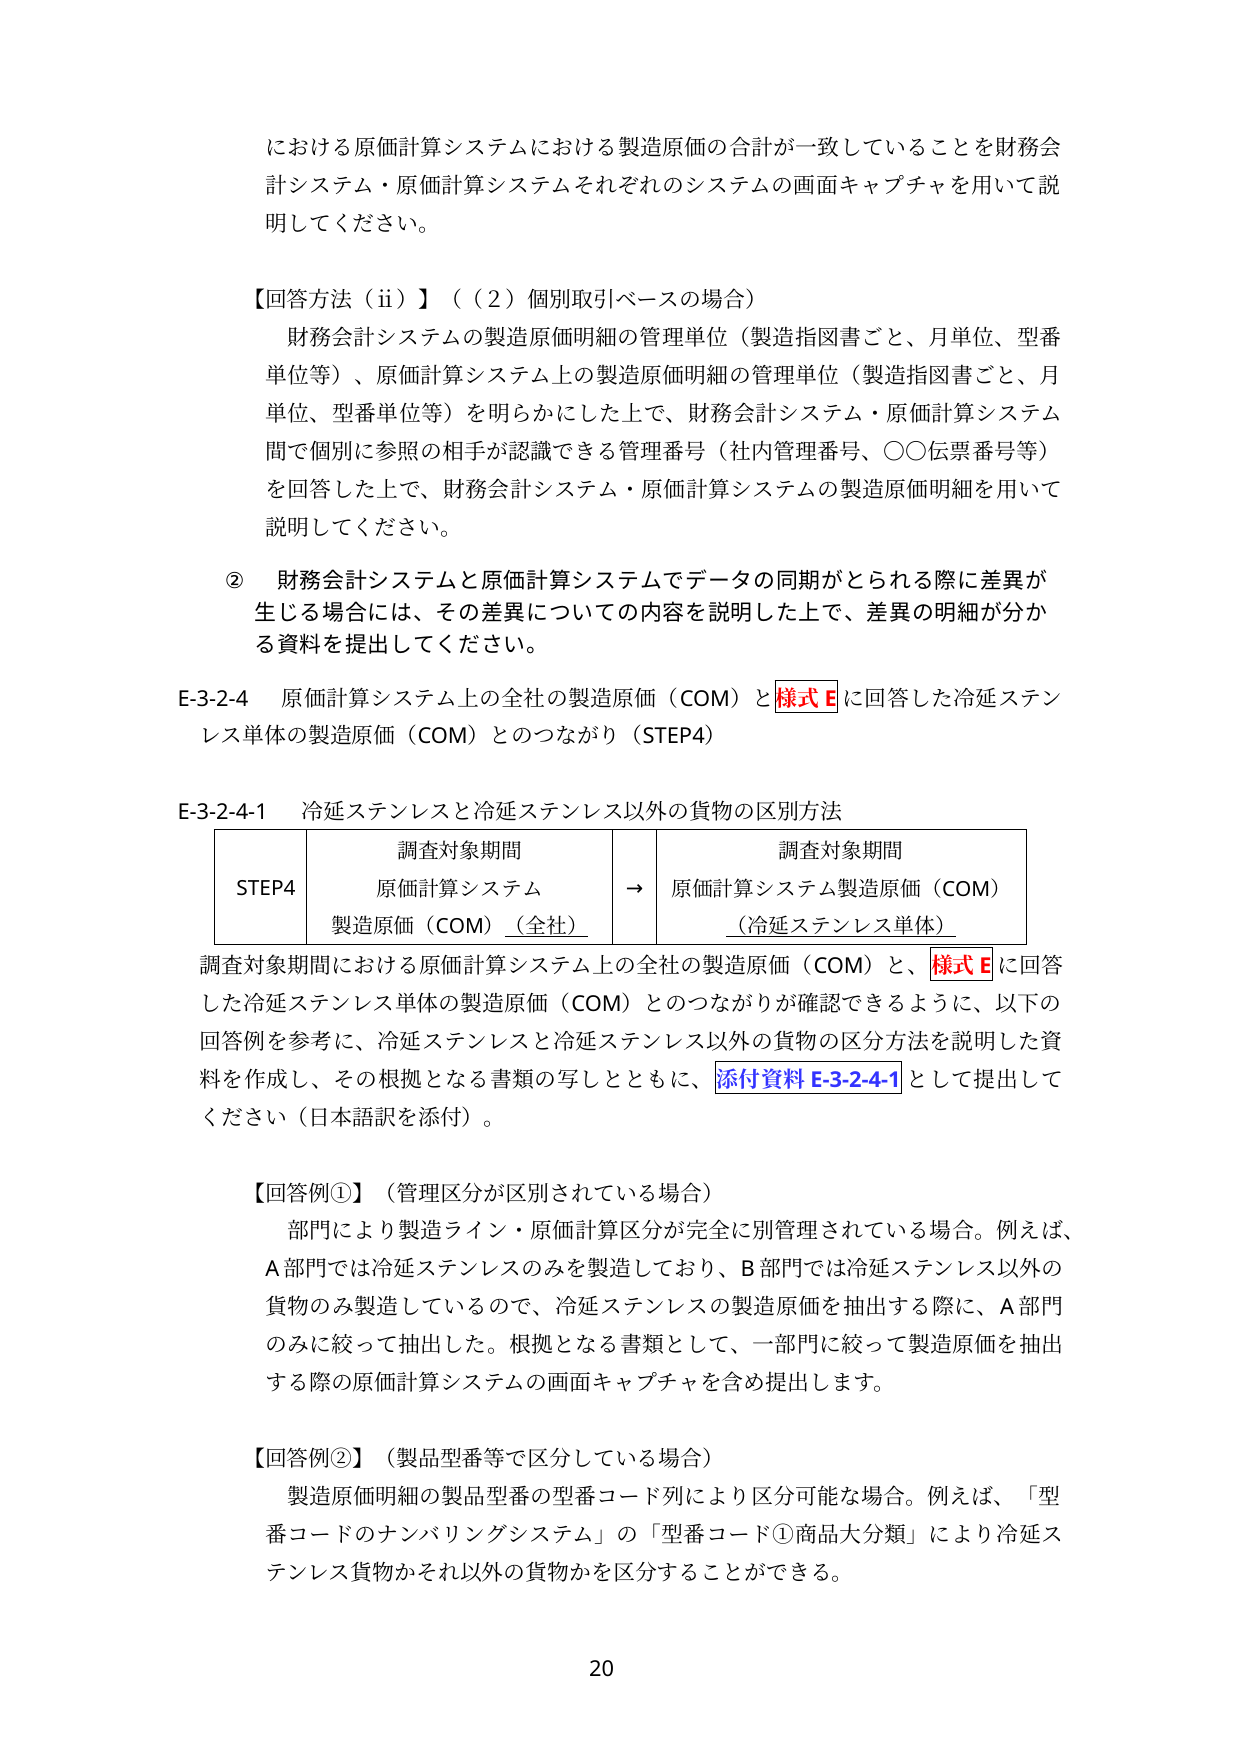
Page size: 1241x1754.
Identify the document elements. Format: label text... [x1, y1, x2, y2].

table_header 調査対象期間 原価計算システム製造原価（COM）（冷延ステンレス単体） [657, 830, 1026, 944]
subtitle 原価計算システム上の全社の製造原価（COM）と様式Eに回答した冷延ステンレス単体の製造原価（COM）とのつながり（STEP4） [177, 677, 1063, 753]
text 【回答方法（ⅱ）】（（２）個別取引ベースの場合） [177, 279, 1063, 317]
table_header → [613, 830, 656, 944]
table_header STEP4 [215, 830, 306, 944]
text 部門により製造ライン・原価計算区分が完全に別管理されている場合。例えば、A部門では冷延ステンレスのみを製造しており、B部門では冷延ステンレス以外の貨物のみ製造しているので、冷延ステンレスの製造原価を抽出する際に、A部門のみに絞って抽出した。根拠となる書類として、一部門に絞って製造原価を抽出する際の原価計算システムの画面キャプチャを含め提出します。 [265, 1210, 1063, 1400]
text 【回答例②】（製品型番等で区分している場合） [177, 1438, 1063, 1476]
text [265, 127, 1063, 241]
table_header 調査対象期間 原価計算システム 製造原価（COM）（全社） [307, 830, 612, 944]
text 【回答例①】（管理区分が区別されている場合） [177, 1172, 1063, 1210]
text 製造原価明細の製品型番の型番コード列により区分可能な場合。例えば、「型番コードのナンバリングシステム」の「型番コード①商品大分類」により冷延ステンレス貨物かそれ以外の貨物かを区分することができる。 [265, 1476, 1063, 1589]
text 財務会計システムの製造原価明細の管理単位（製造指図書ごと、月単位、型番単位等）、原価計算システム上の製造原価明細の管理単位（製造指図書ごと、月単位、型番単位等）を明らかにした上で、財務会計システム・原価計算システム間で個別に参照の相手が認識できる管理番号（社内管理番号、〇〇伝票番号等）を回答した上で、財務会計システム・原価計算システムの製造原価明細を用いて説明してください。 [265, 317, 1063, 544]
text 調査対象期間における原価計算システム上の全社の製造原価（COM）と、様式Eに回答した冷延ステンレス単体の製造原価（COM）とのつながりが確認できるように、以下の回答例を参考に、冷延ステンレスと冷延ステンレス以外の貨物の区分方法を説明した資料を作成し、その根拠となる書類の写しとともに、添付資料E-3-2-4-1として提出してください（日本語訳を添付）。 [199, 945, 1063, 1134]
list 財務会計システムと原価計算システムでデータの同期がとられる際に差異が生じる場合には、その差異についての内容を説明した上で、差異の明細が分かる資料を提出してください。 [224, 563, 1063, 658]
subtitle 冷延ステンレスと冷延ステンレス以外の貨物の区別方法 [177, 791, 1063, 829]
